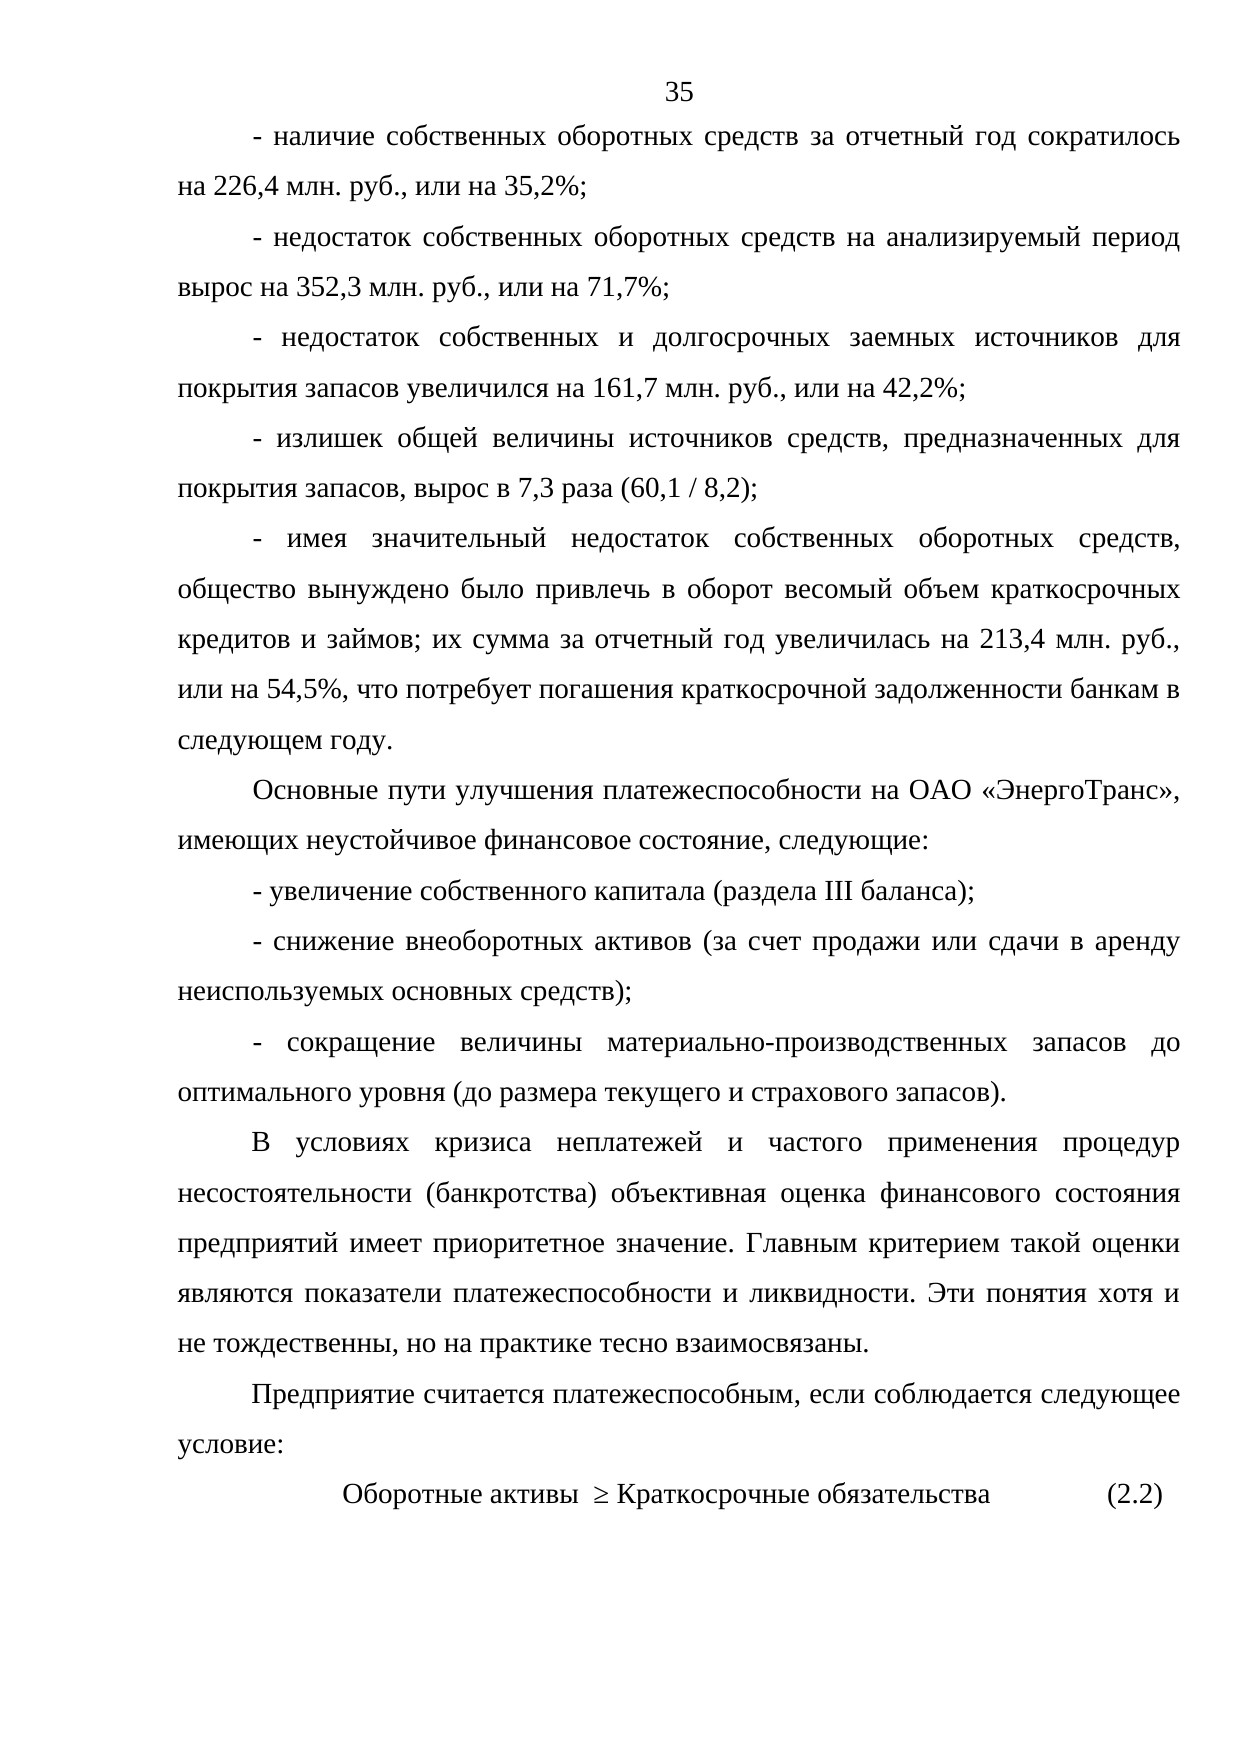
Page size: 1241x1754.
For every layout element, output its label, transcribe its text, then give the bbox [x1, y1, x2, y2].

text - недостаток собственных оборотных средств на анализируемый период вырос на 352,3 млн. руб., или на 71,7%; [177, 219, 1181, 303]
text Оборотные активы ≥ Краткосрочные обязательства (2.2) [177, 1477, 1181, 1510]
text - увеличение собственного капитала (раздела III баланса); [177, 873, 1181, 906]
text - снижение внеоборотных активов (за счет продажи или сдачи в аренду неиспользуемых основных средств); [177, 923, 1181, 1007]
text Предприятие считается платежеспособным, если соблюдается следующее условие: [177, 1376, 1181, 1460]
text - недостаток собственных и долгосрочных заемных источников для покрытия запасов увеличился на 161,7 млн. руб., или на 42,2%; [177, 319, 1181, 403]
text В условиях кризиса неплатежей и частого применения процедур несостоятельности (банкротства) объективная оценка финансового состояния предприятий имеет приоритетное значение. Главным критерием такой оценки являются показатели платежеспособности и ликвидности. Эти понятия хотя и не тождественны, но на практике тесно взаимосвязаны. [177, 1124, 1181, 1359]
text - излишек общей величины источников средств, предназначенных для покрытия запасов, вырос в 7,3 раза (60,1 / 8,2); [177, 420, 1181, 504]
text - наличие собственных оборотных средств за отчетный год сократилось на 226,4 млн. руб., или на 35,2%; [177, 118, 1181, 202]
text - имея значительный недостаток собственных оборотных средств, общество вынуждено было привлечь в оборот весомый объем краткосрочных кредитов и займов; их сумма за отчетный год увеличилась на 213,4 млн. руб., или на 54,5%, что потребует погашения краткосрочной задолженности банкам в следующем году. [177, 521, 1181, 755]
text - сокращение величины материально-производственных запасов до оптимального уровня (до размера текущего и страхового запасов). [177, 1024, 1181, 1108]
text Основные пути улучшения платежеспособности на ОАО «ЭнергоТранс», имеющих неустойчивое финансовое состояние, следующие: [177, 772, 1181, 856]
